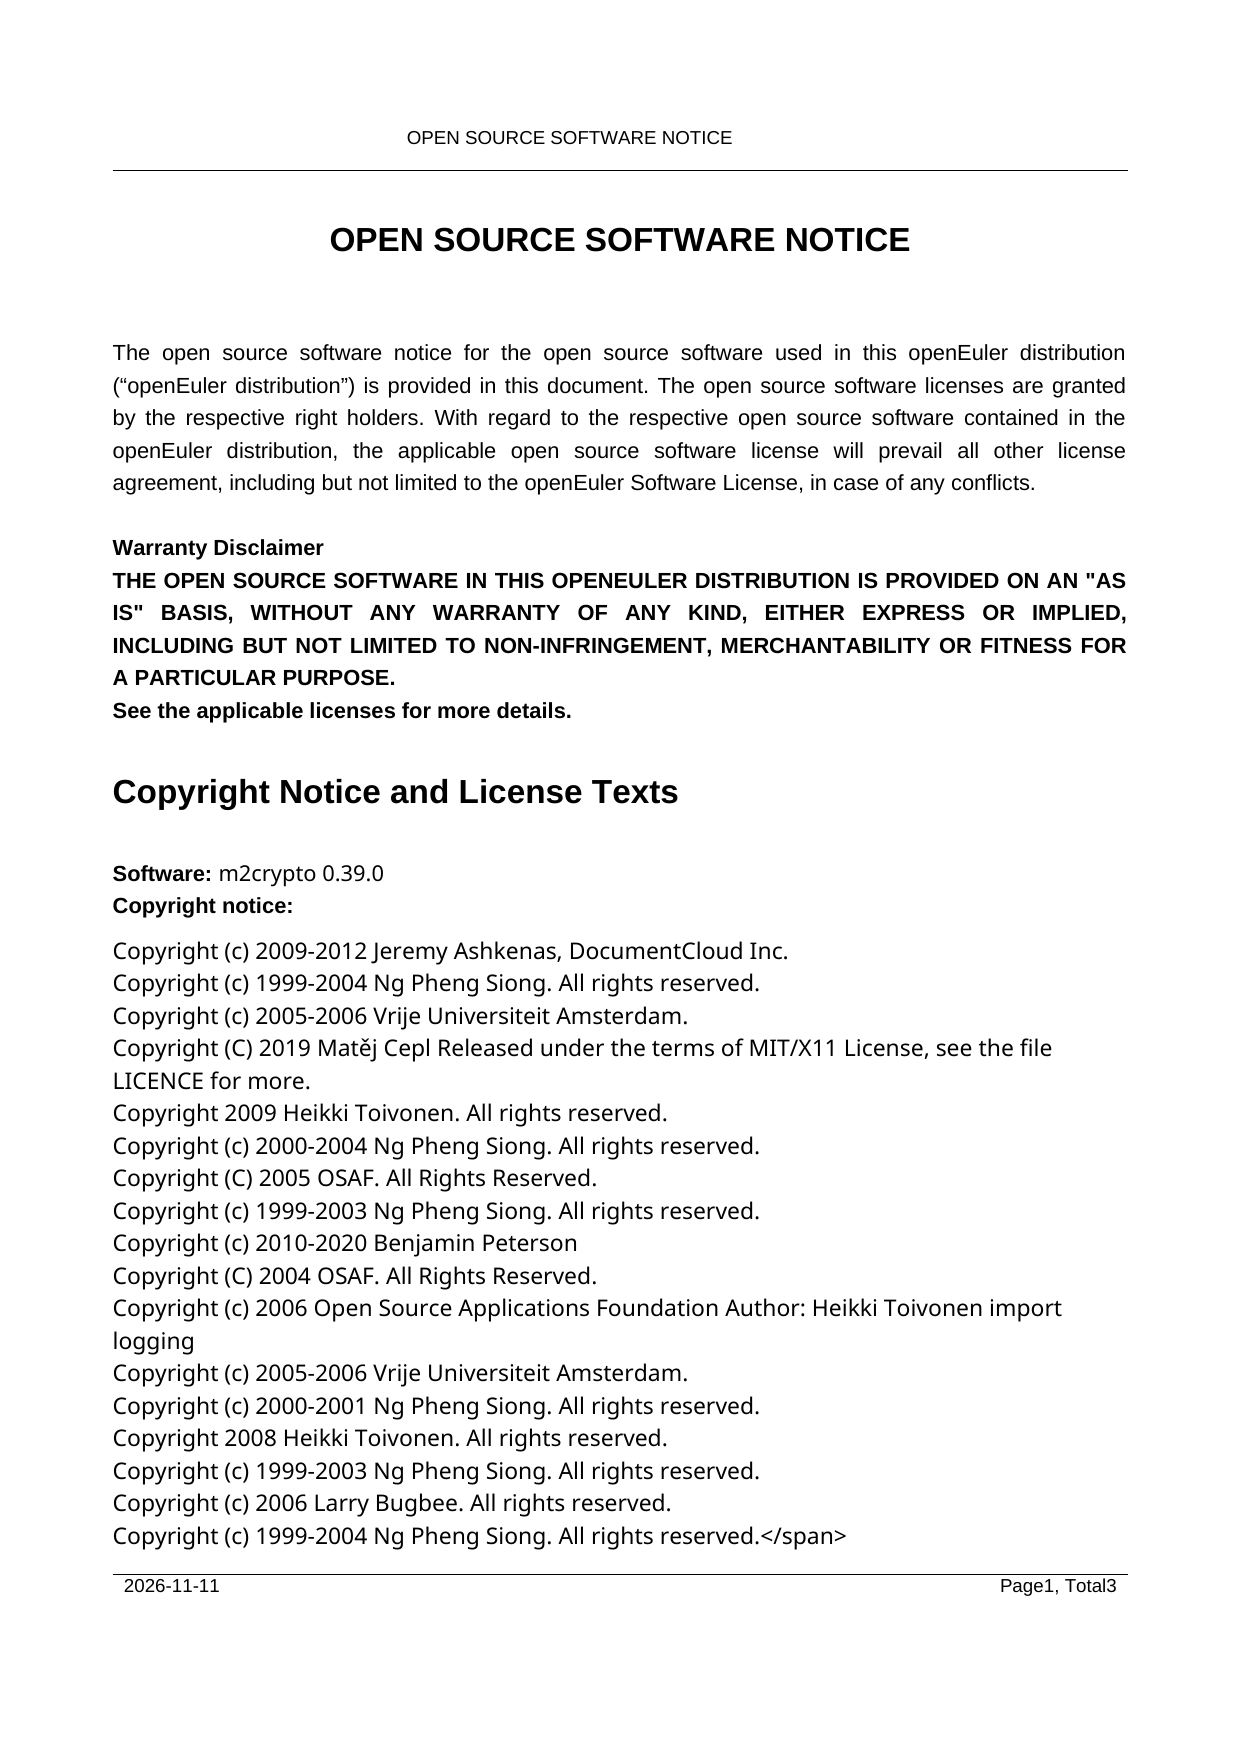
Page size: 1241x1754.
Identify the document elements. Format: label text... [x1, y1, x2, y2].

text The open source software notice for the open source software used in this openEuler distribution (“openEuler distribution”) is provided in this document. The open source software licenses are granted by the respective right holders. With regard to the respective open source software contained in the openEuler distribution, the applicable open source software license will prevail all other license agreement, including but not limited to the openEuler Software License, in case of any conflicts. [112, 336, 1128, 499]
text Warranty Disclaimer [112, 531, 1128, 564]
title Software: m2crypto 0.39.0 [112, 856, 1128, 889]
text Copyright notice: [112, 889, 1128, 921]
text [112, 934, 1128, 1551]
text OPEN SOURCE SOFTWARE NOTICE [112, 206, 1128, 271]
text THE OPEN SOURCE SOFTWARE IN THIS OPENEULER DISTRIBUTION IS PROVIDED ON AN "AS IS" BASIS, WITHOUT ANY WARRANTY OF ANY KIND, EITHER EXPRESS OR IMPLIED, INCLUDING BUT NOT LIMITED TO NON-INFRINGEMENT, MERCHANTABILITY OR FITNESS FOR A PARTICULAR PURPOSE. See the applicable licenses for more details. [112, 564, 1128, 726]
text Copyright Notice and License Texts [112, 759, 1128, 824]
